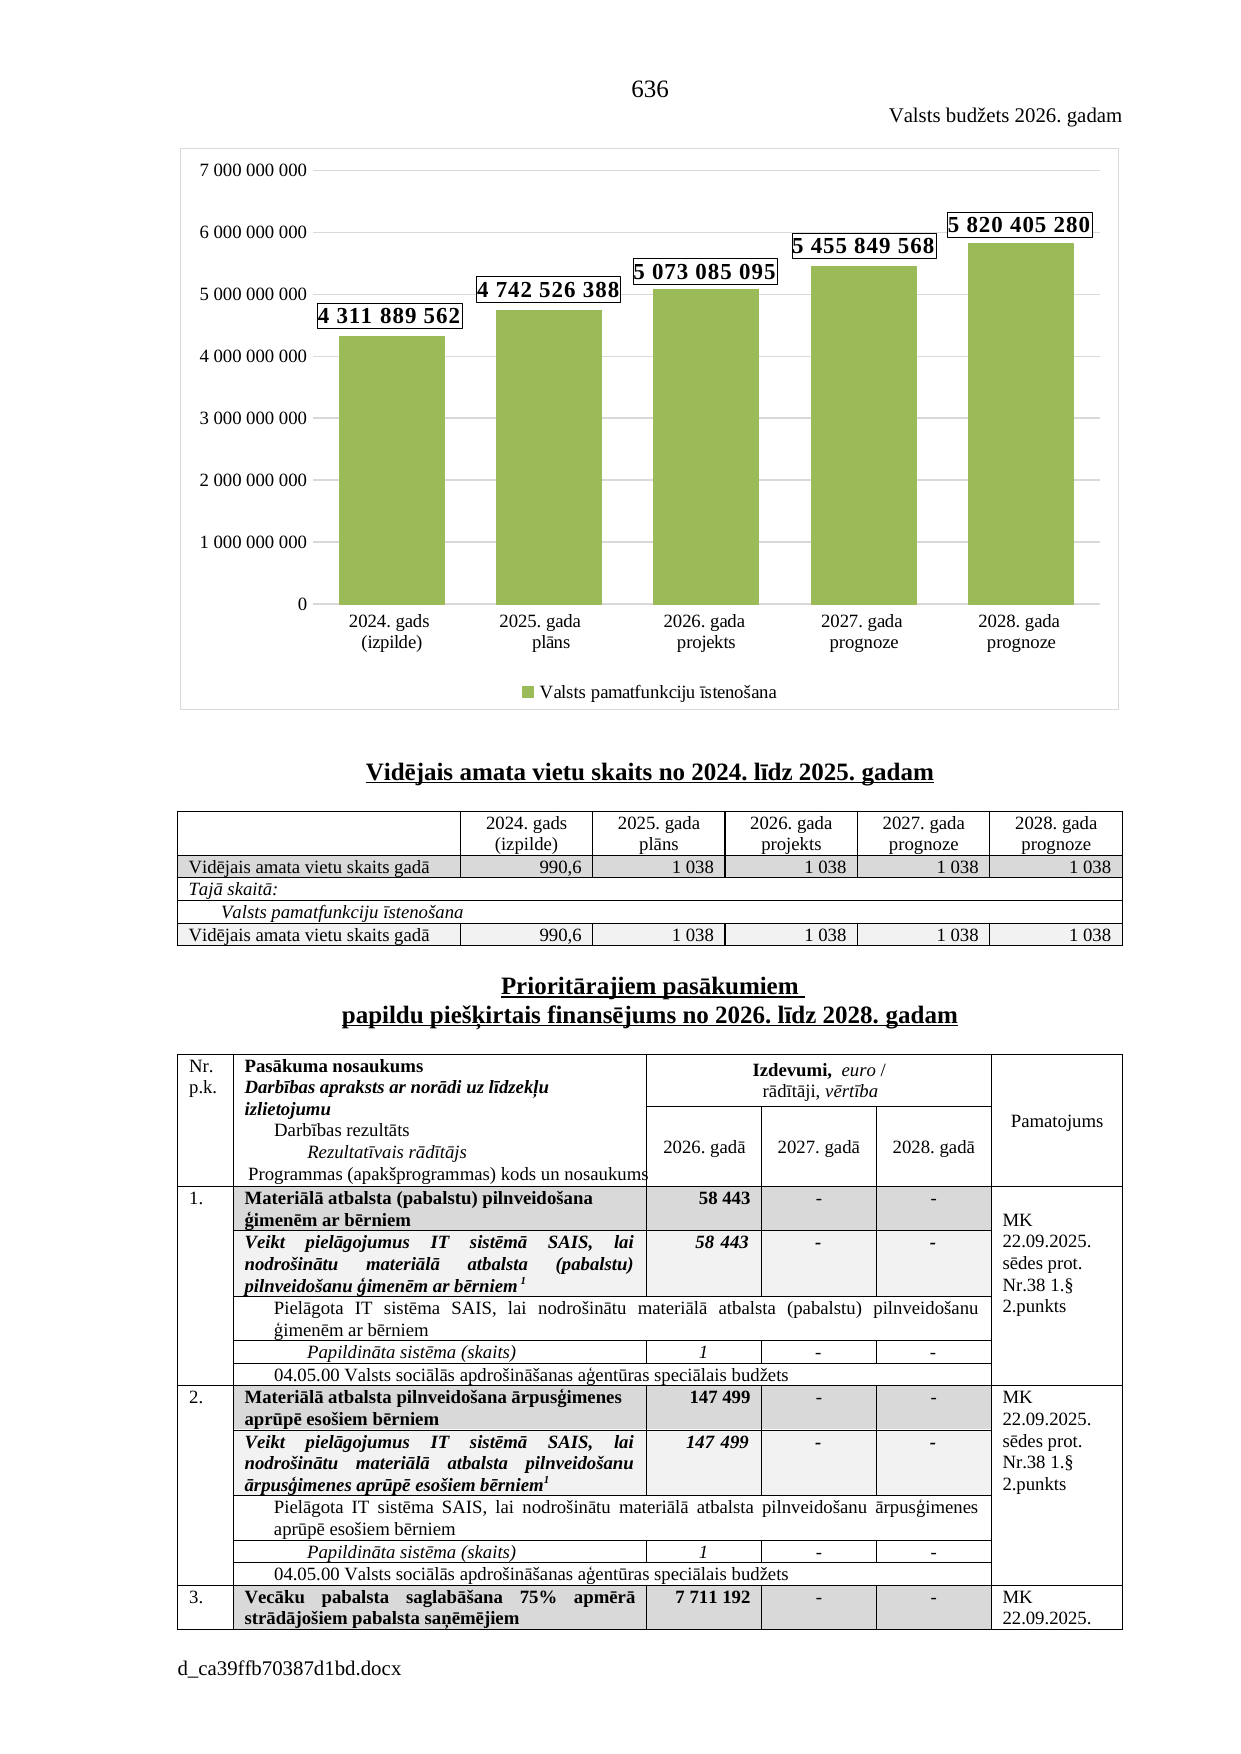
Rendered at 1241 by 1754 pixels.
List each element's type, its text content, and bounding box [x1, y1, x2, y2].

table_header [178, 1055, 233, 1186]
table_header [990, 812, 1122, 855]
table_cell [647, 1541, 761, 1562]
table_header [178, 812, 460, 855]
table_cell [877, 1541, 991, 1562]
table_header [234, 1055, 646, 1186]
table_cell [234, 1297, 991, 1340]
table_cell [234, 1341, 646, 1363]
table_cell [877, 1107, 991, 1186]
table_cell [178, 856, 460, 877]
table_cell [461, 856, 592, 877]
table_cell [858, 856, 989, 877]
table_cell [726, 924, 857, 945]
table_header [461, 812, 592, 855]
text Vidējais amata vietu skaits no 2024. līdz 2025. gadam [177, 757, 1122, 786]
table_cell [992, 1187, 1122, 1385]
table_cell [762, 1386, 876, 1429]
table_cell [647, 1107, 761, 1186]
text papildu piešķirtais finansējums no 2026. līdz 2028. gadam [177, 1000, 1122, 1029]
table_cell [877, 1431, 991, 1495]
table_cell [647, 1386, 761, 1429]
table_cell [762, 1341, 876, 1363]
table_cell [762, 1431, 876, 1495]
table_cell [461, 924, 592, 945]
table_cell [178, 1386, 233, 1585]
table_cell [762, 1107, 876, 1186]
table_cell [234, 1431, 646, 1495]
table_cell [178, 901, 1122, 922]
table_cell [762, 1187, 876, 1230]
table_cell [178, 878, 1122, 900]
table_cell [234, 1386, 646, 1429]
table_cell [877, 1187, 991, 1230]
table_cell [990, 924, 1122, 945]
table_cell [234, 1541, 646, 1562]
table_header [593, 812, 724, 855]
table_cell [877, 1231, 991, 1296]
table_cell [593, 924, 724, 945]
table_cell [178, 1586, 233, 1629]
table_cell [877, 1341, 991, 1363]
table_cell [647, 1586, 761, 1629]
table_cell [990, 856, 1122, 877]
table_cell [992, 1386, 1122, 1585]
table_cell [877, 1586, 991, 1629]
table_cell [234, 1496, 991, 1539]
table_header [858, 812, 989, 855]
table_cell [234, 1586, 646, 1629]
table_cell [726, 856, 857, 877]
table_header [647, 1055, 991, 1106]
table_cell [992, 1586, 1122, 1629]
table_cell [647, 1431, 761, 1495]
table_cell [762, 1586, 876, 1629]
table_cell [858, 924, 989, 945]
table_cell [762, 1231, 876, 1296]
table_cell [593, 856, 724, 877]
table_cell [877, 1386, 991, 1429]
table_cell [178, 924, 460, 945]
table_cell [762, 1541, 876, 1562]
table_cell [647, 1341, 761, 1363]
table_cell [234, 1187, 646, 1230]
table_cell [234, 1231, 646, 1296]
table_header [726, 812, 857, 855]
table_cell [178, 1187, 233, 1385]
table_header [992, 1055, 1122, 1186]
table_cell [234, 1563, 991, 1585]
text Prioritārajiem pasākumiem [177, 971, 1122, 1000]
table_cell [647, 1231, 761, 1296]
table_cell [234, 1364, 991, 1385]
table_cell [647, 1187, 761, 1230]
